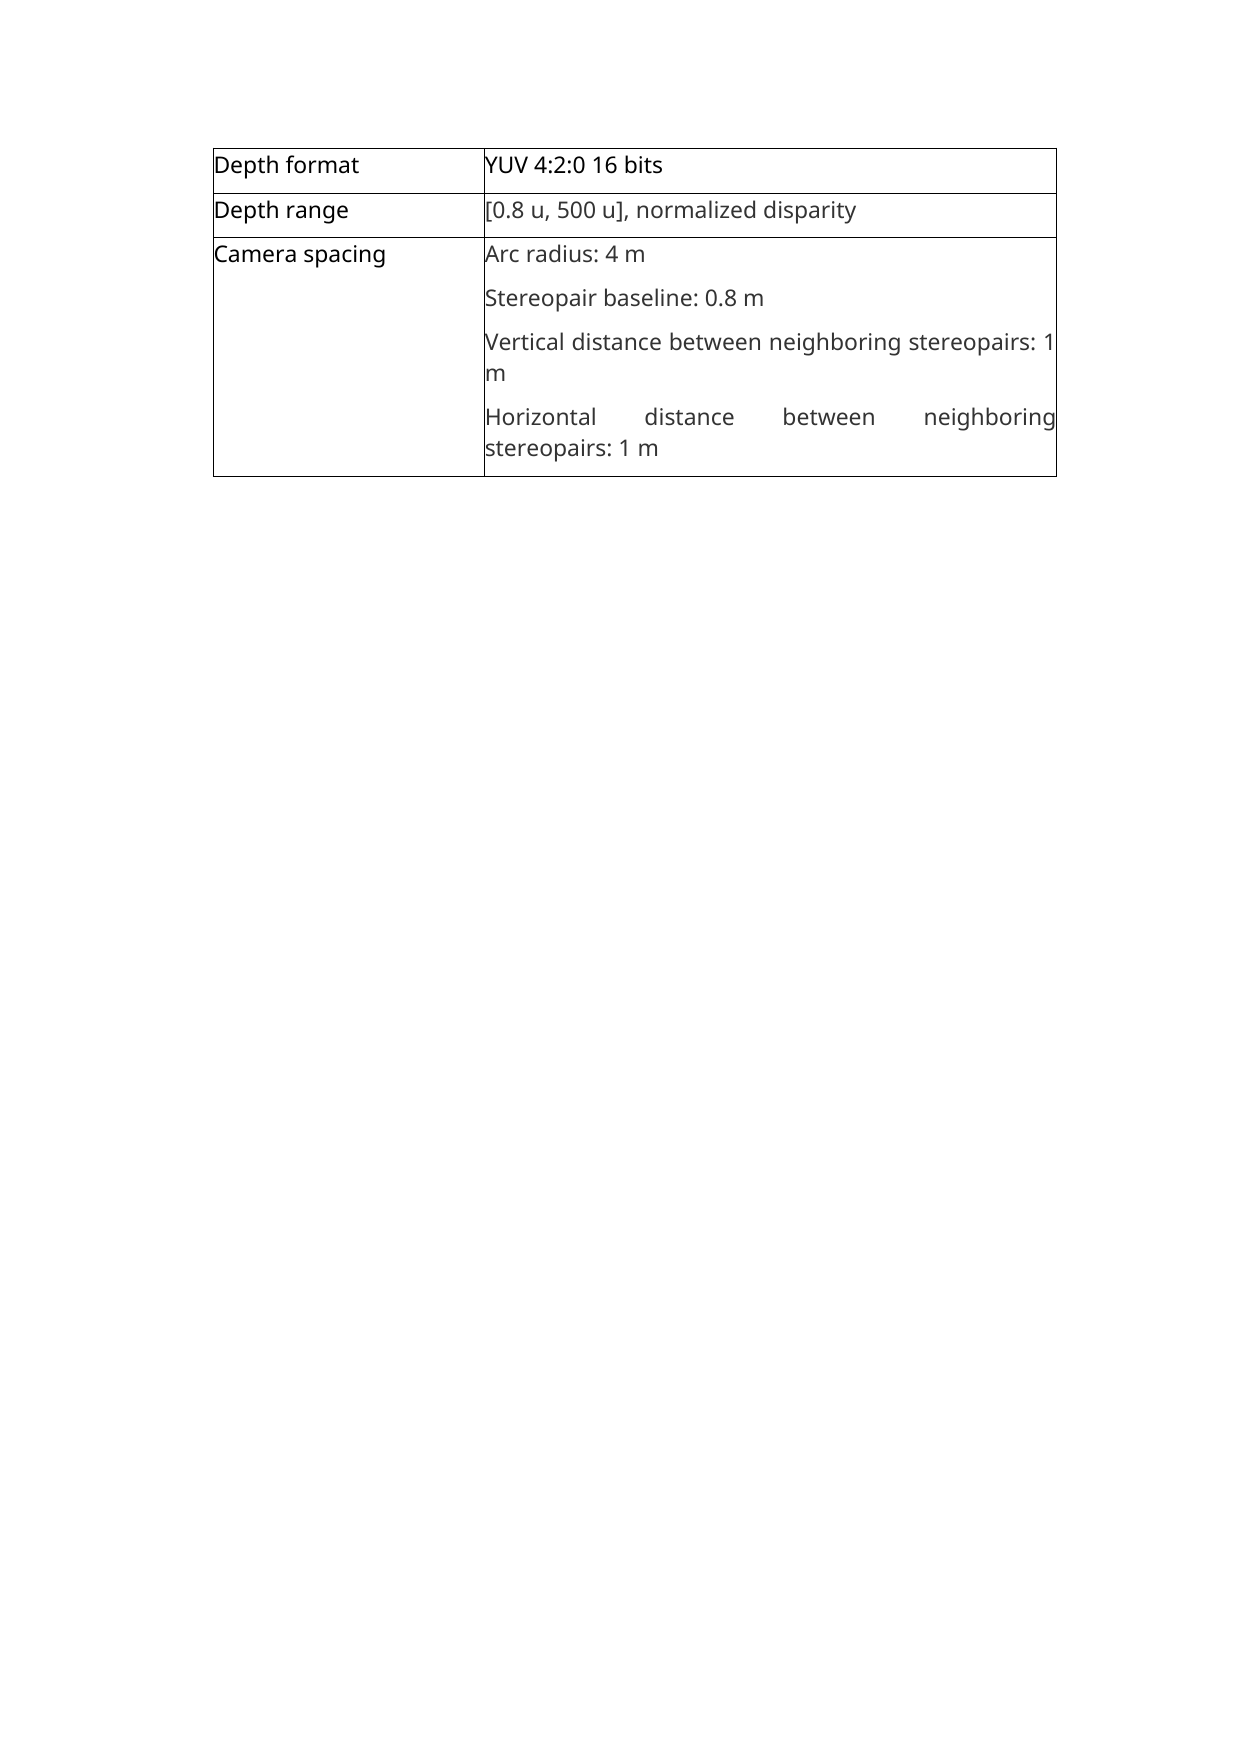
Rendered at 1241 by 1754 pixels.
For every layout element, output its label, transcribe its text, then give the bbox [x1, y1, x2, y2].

table_cell YUV 4:2:0 16 bits [485, 149, 1056, 192]
table_cell Depth format [214, 149, 484, 192]
table_cell Arc radius: 4 m Stereopair baseline: 0.8 m Vertical distance between neighboring stereopairs: 1 m Horizontal distance between neighboring stereopairs: 1 m [485, 238, 1056, 476]
table_cell Depth range [214, 194, 484, 237]
table_cell Camera spacing [214, 238, 484, 476]
table_cell [0.8 u, 500 u], normalized disparity [485, 194, 1056, 237]
